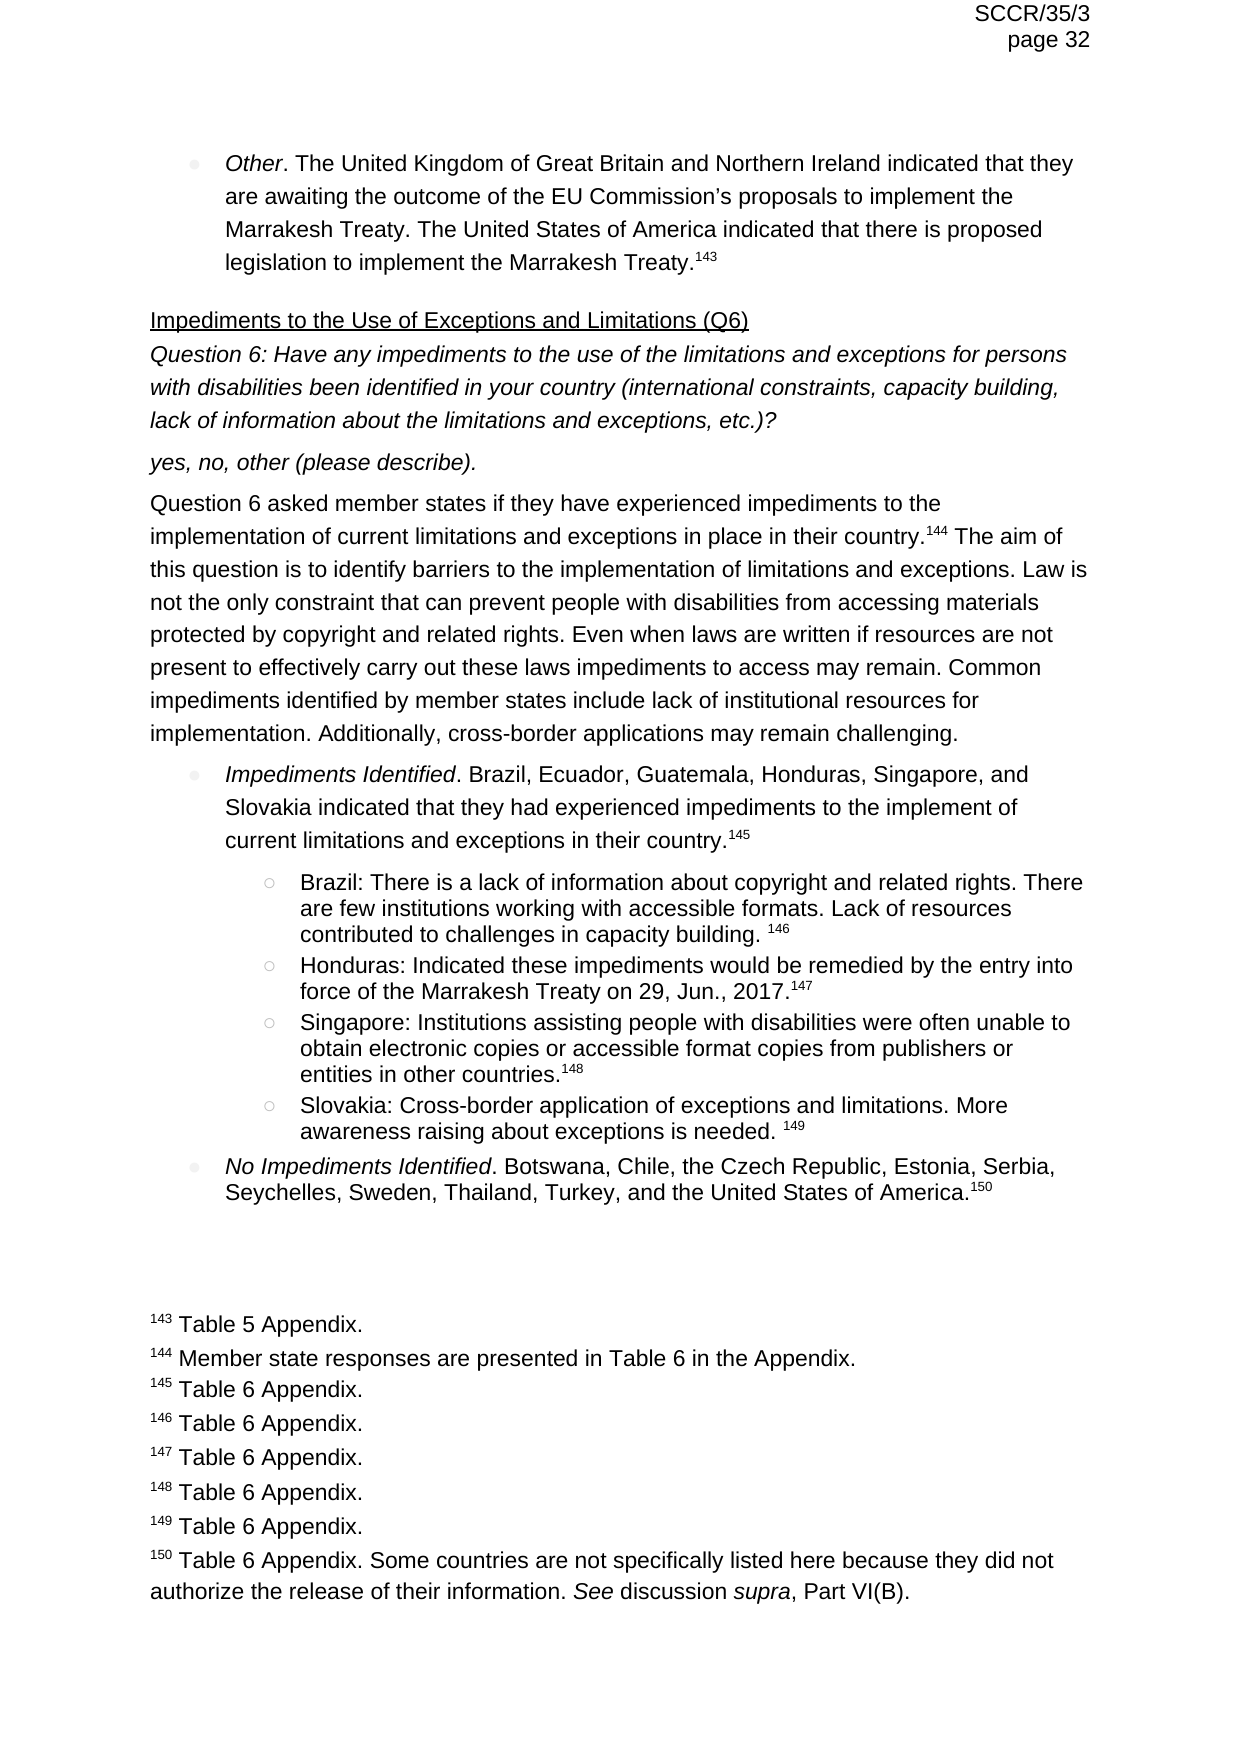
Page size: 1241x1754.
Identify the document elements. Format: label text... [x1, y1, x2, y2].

list Slovakia: Cross-border application of exceptions and limitations. More awareness raising about exceptions is needed. [262, 1092, 1090, 1144]
list Singapore: Institutions assisting people with disabilities were often unable to obtain electronic copies or accessible format copies from publishers or entities in other countries. [262, 1008, 1090, 1088]
text Question 6: Have any impediments to the use of the limitations and exceptions for persons with disabilities been identified in your country (international constraints, capacity building, lack of information about the limitations and exceptions, etc.)? [150, 341, 1090, 433]
subtitle Impediments to the Use of Exceptions and Limitations (Q6) [150, 307, 1090, 333]
text Question 6 asked member states if they have experienced impediments to the implementation of current limitations and exceptions in place in their country. The aim of this question is to identify barriers to the implementation of limitations and exceptions. Law is not the only constraint that can prevent people with disabilities from accessing materials protected by copyright and related rights. Even when laws are written if resources are not present to effectively carry out these laws impediments to access may remain. Common impediments identified by member states include lack of institutional resources for implementation. Additionally, cross-border applications may remain challenging. [150, 490, 1090, 746]
list Other. The United Kingdom of Great Britain and Northern Ireland indicated that they are awaiting the outcome of the EU Commission’s proposals to implement the Marrakesh Treaty. The United States of America indicated that there is proposed legislation to implement the Marrakesh Treaty. [187, 150, 1090, 275]
list Impediments Identified. Brazil, Ecuador, Guatemala, Honduras, Singapore, and Slovakia indicated that they had experienced impediments to the implement of current limitations and exceptions in their country. [187, 761, 1090, 853]
text yes, no, other (please describe). [150, 448, 1090, 475]
list No Impediments Identified. Botswana, Chile, the Czech Republic, Estonia, Serbia, Seychelles, Sweden, Thailand, Turkey, and the United States of America. [187, 1153, 1090, 1206]
list Honduras: Indicated these impediments would be remedied by the entry into force of the Marrakesh Treaty on 29, Jun., 2017. [262, 952, 1090, 1004]
list Brazil: There is a lack of information about copyright and related rights. There are few institutions working with accessible formats. Lack of resources contributed to challenges in capacity building. [262, 868, 1090, 947]
